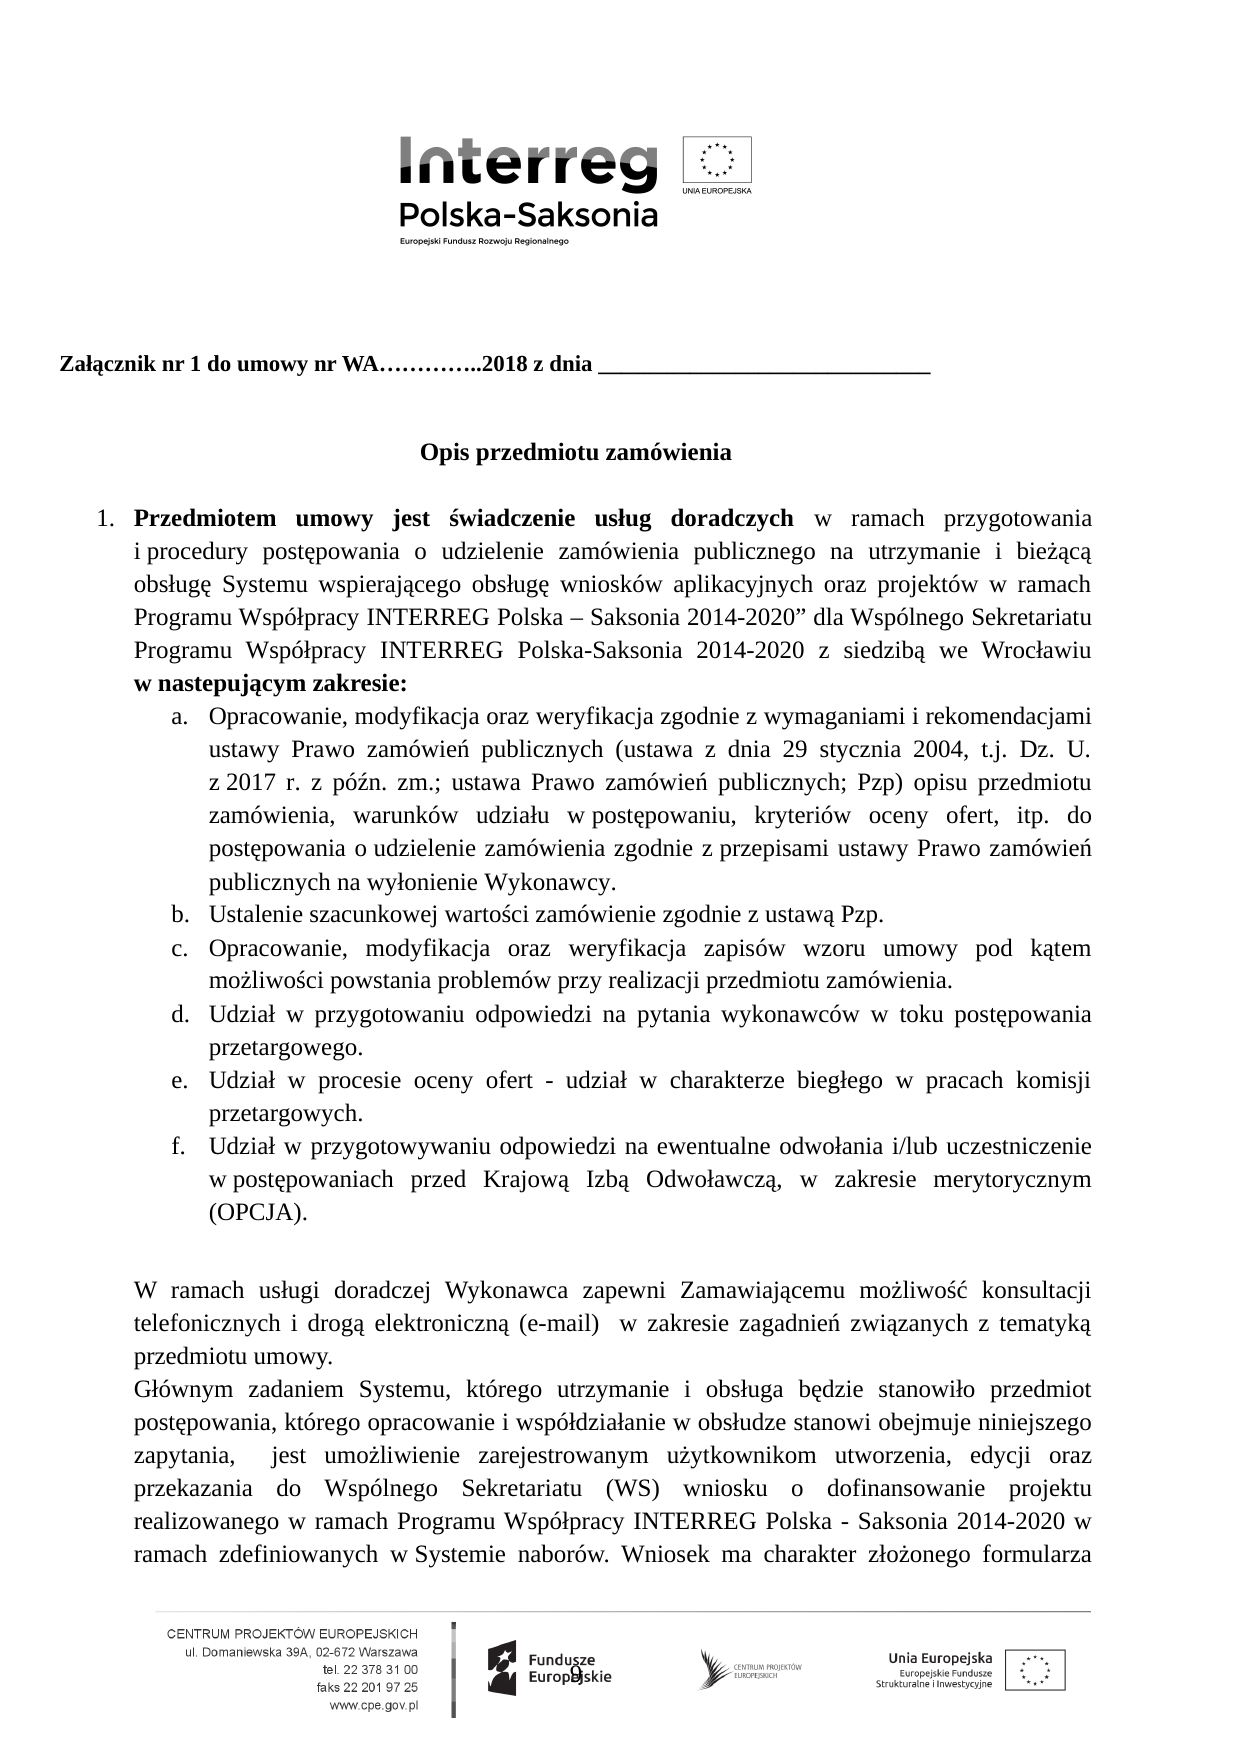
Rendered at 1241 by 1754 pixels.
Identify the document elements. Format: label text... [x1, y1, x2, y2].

list Przedmiotem umowy jest świadczenie usług doradczych w ramach przygotowania i procedury postępowania o udzielenie zamówienia publicznego na utrzymanie i bieżącą obsługę Systemu wspierającego obsługę wniosków aplikacyjnych oraz projektów w ramach Programu Współpracy INTERREG Polska – Saksonia 2014-2020” dla Wspólnego Sekretariatu Programu Współpracy INTERREG Polska-Saksonia 2014-2020 z siedzibą we Wrocławiu w nastepującym zakresie: [96, 503, 1092, 697]
list Opracowanie, modyfikacja oraz weryfikacja zapisów wzoru umowy pod kątem możliwości powstania problemów przy realizacji przedmiotu zamówienia. [171, 933, 1092, 994]
text W ramach usługi doradczej Wykonawca zapewni Zamawiającemu możliwość konsultacji telefonicznych i drogą elektroniczną (e-mail) w zakresie zagadnień związanych z tematyką przedmiotu umowy. [133, 1275, 1092, 1370]
list Opracowanie, modyfikacja oraz weryfikacja zgodnie z wymaganiami i rekomendacjami ustawy Prawo zamówień publicznych (ustawa z dnia 29 stycznia 2004, t.j. Dz. U. z 2017 r. z późn. zm.; ustawa Prawo zamówień publicznych; Pzp) opisu przedmiotu zamówienia, warunków udziału w postępowaniu, kryteriów oceny ofert, itp. do postępowania o udzielenie zamówienia zgodnie z przepisami ustawy Prawo zamówień publicznych na wyłonienie Wykonawcy. [171, 701, 1092, 895]
text Opis przedmiotu zamówienia [59, 437, 1092, 466]
list Udział w przygotowaniu odpowiedzi na pytania wykonawców w toku postępowania przetargowego. [171, 999, 1092, 1060]
picture [366, 102, 786, 261]
list Udział w przygotowywaniu odpowiedzi na ewentualne odwołania i/lub uczestniczenie w postępowaniach przed Krajową Izbą Odwoławczą, w zakresie merytorycznym (OPCJA). [171, 1131, 1092, 1226]
text Załącznik nr 1 do umowy nr WA…………..2018 z dnia _____________________________ [59, 349, 1092, 376]
list Udział w procesie oceny ofert - udział w charakterze biegłego w pracach komisji przetargowych. [171, 1065, 1092, 1126]
picture [150, 1606, 1096, 1723]
list Ustalenie szacunkowej wartości zamówienie zgodnie z ustawą Pzp. [171, 899, 1092, 928]
